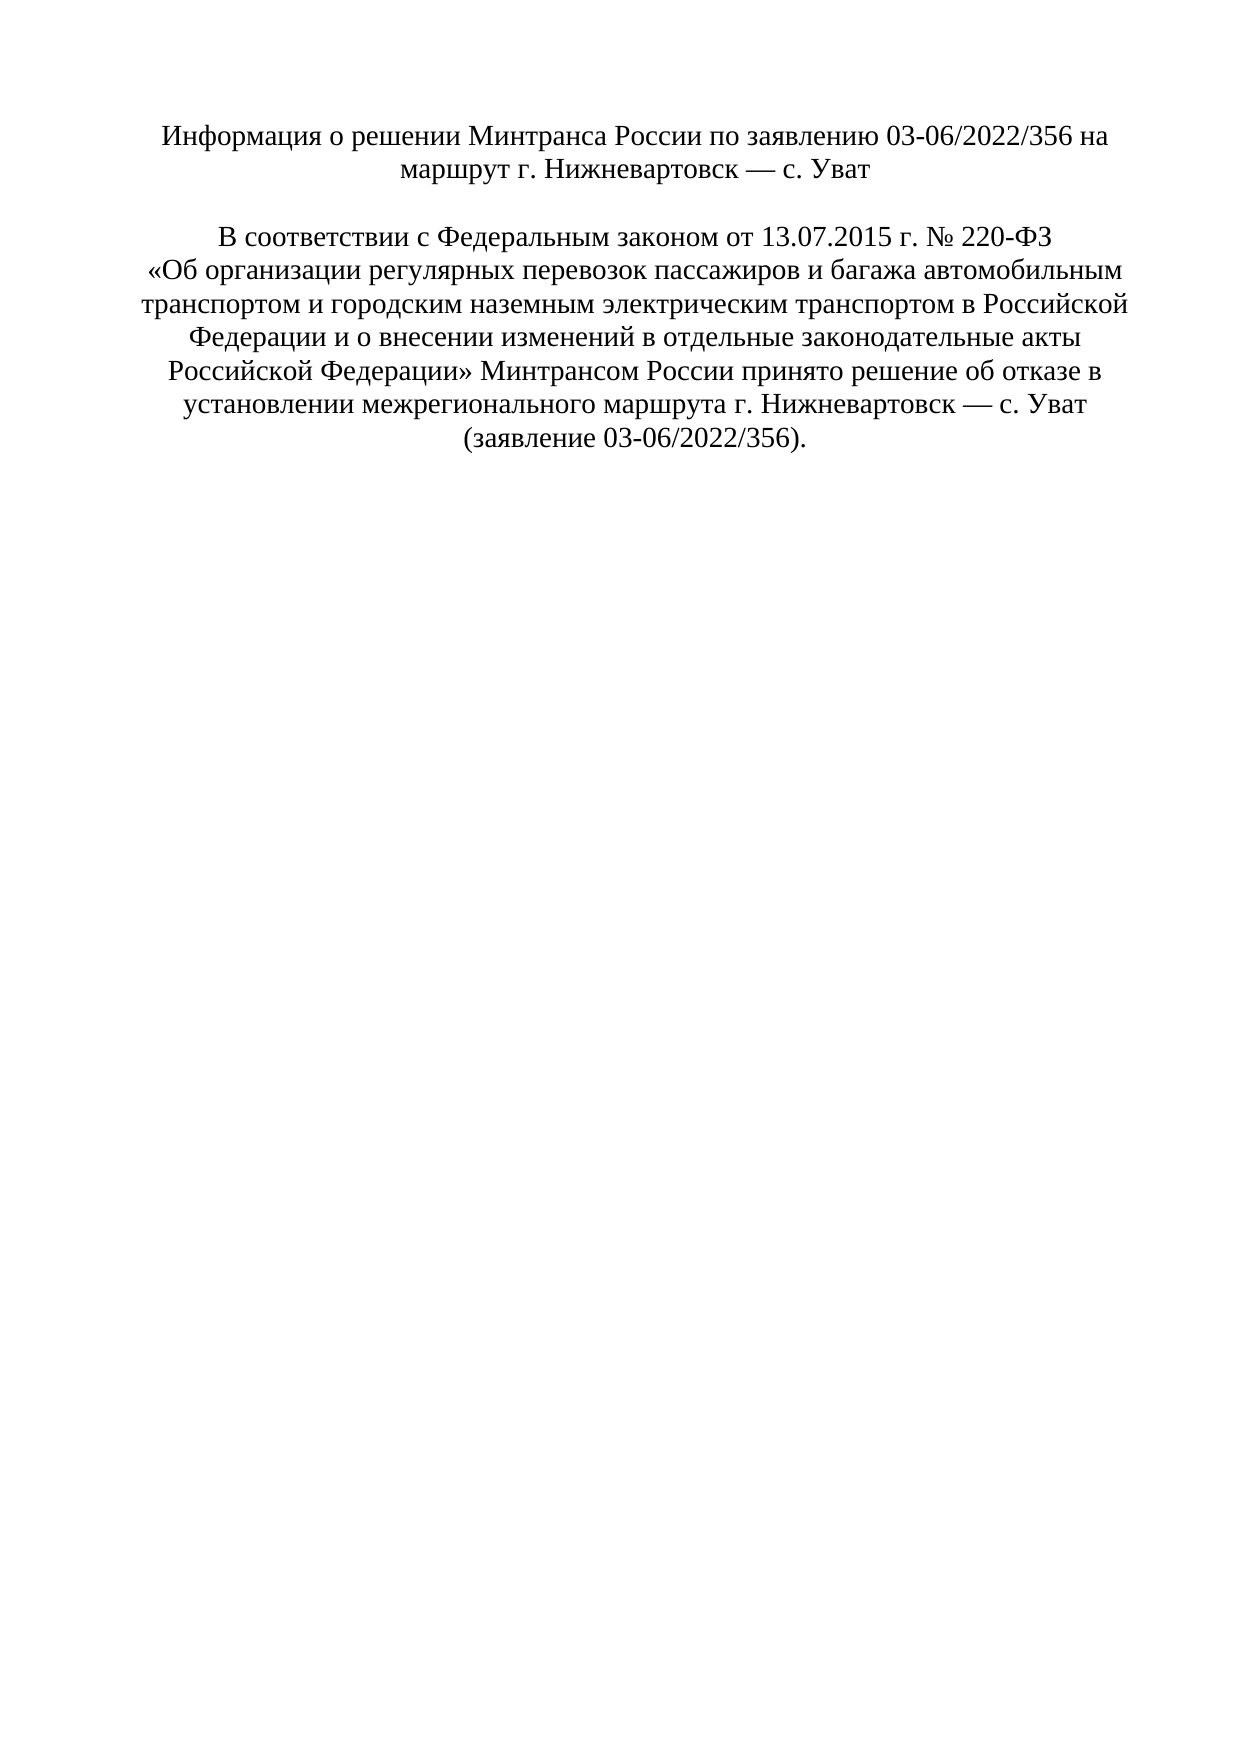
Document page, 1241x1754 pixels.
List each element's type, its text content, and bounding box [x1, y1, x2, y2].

text Информация о решении Минтранса России по заявлению 03-06/2022/356 на маршрут г. Нижневартовск — с. Уват [118, 118, 1152, 185]
text В соответствии с Федеральным законом от 13.07.2015 г. № 220-ФЗ «Об организации регулярных перевозок пассажиров и багажа автомобильным транспортом и городским наземным электрическим транспортом в Российской Федерации и о внесении изменений в отдельные законодательные акты Российской Федерации» Минтрансом России принято решение об отказе в установлении межрегионального маршрута г. Нижневартовск — с. Уват (заявление 03-06/2022/356). [118, 219, 1152, 453]
